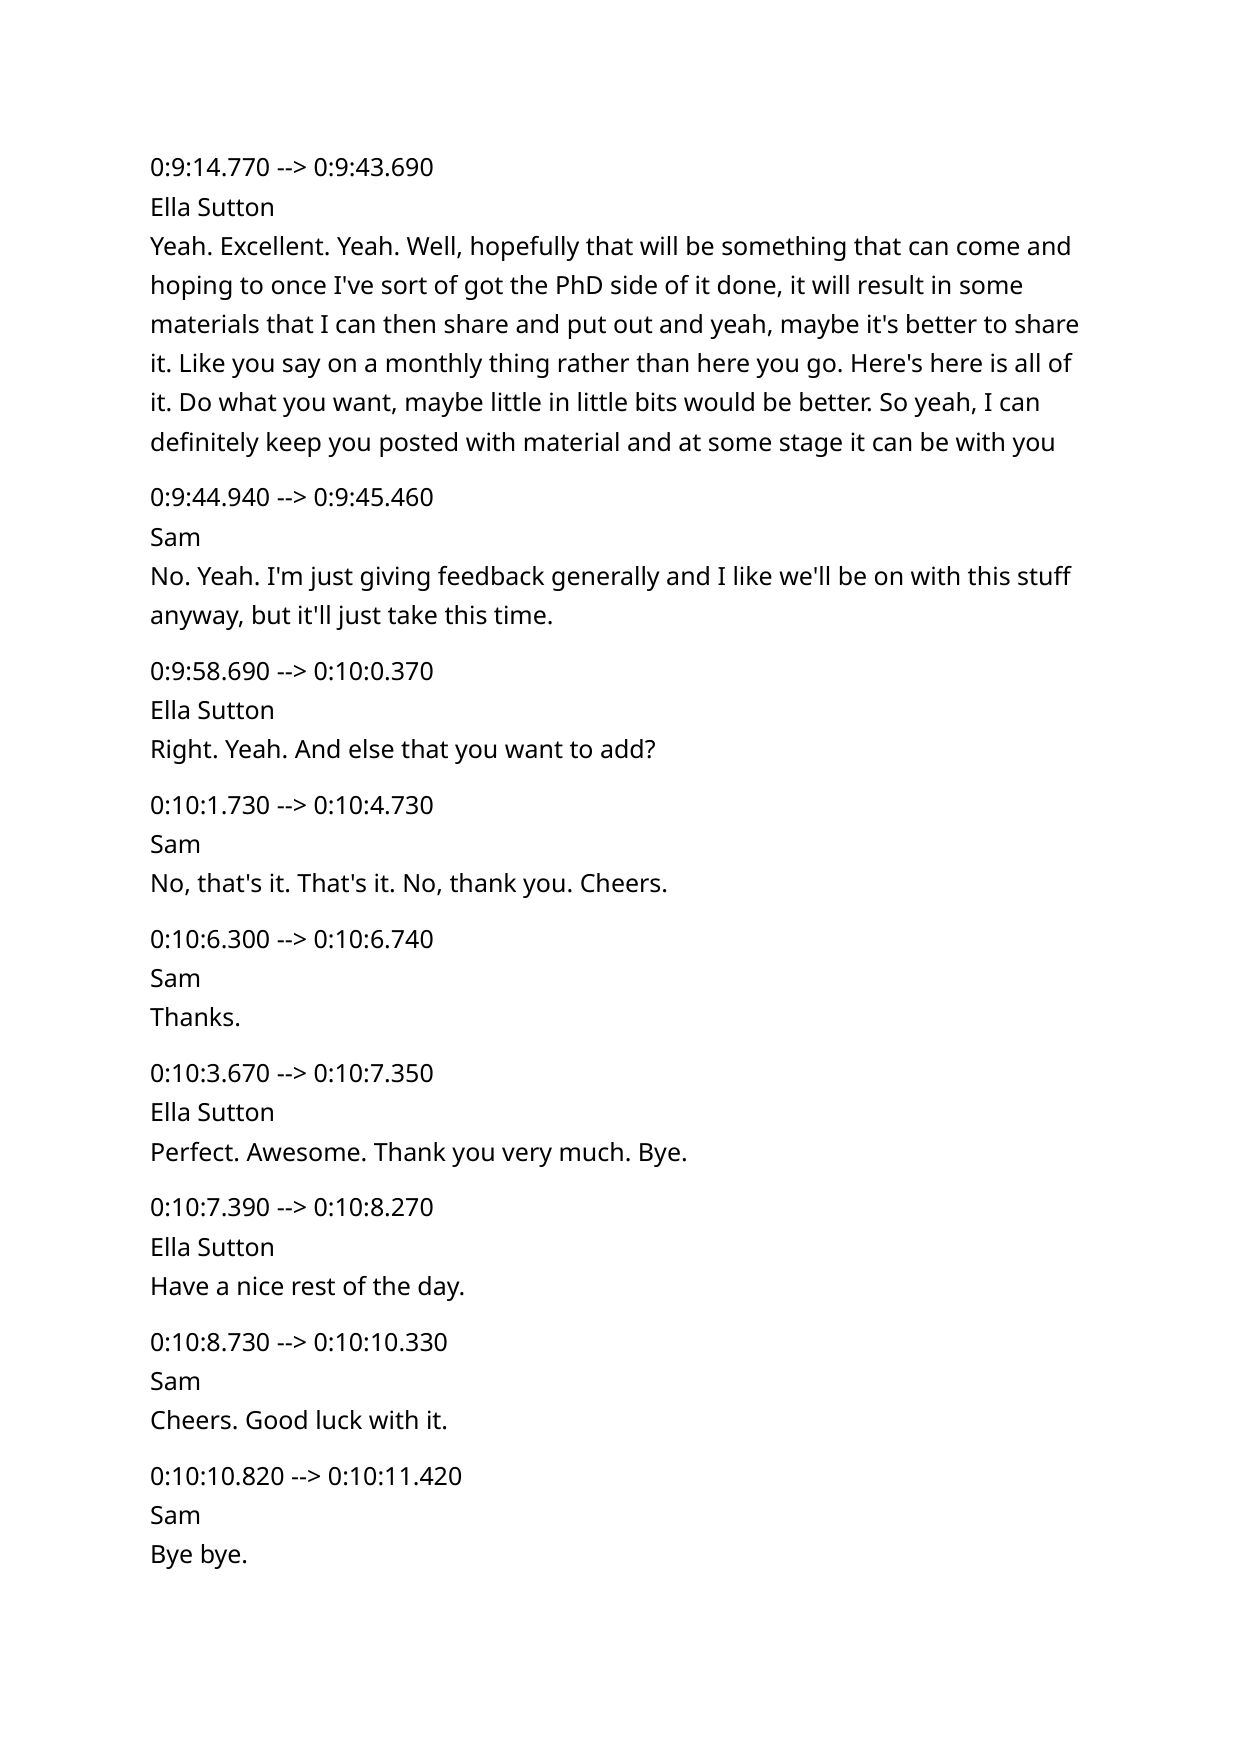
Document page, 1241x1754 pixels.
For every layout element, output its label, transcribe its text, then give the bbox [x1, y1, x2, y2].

text 0:10:6.300 --> 0:10:6.740 Sam Thanks. [150, 922, 1090, 1034]
text 0:9:44.940 --> 0:9:45.460 Sam No. Yeah. I'm just giving feedback generally and I like we'll be on with this stuff anyway, but it'll just take this time. [150, 480, 1090, 632]
text 0:10:8.730 --> 0:10:10.330 Sam Cheers. Good luck with it. [150, 1324, 1090, 1437]
text 0:9:14.770 --> 0:9:43.690 Ella Sutton Yeah. Excellent. Yeah. Well, hopefully that will be something that can come and hoping to once I've sort of got the PhD side of it done, it will result in some materials that I can then share and put out and yeah, maybe it's better to share it. Like you say on a monthly thing rather than here you go. Here's here is all of it. Do what you want, maybe little in little bits would be better. So yeah, I can definitely keep you posted with material and at some stage it can be with you [150, 150, 1090, 458]
text 0:10:1.730 --> 0:10:4.730 Sam No, that's it. That's it. No, thank you. Cheers. [150, 787, 1090, 900]
text 0:10:3.670 --> 0:10:7.350 Ella Sutton Perfect. Awesome. Thank you very much. Bye. [150, 1056, 1090, 1168]
text 0:10:7.390 --> 0:10:8.270 Ella Sutton Have a nice rest of the day. [150, 1190, 1090, 1302]
text 0:10:10.820 --> 0:10:11.420 Sam Bye bye. [150, 1458, 1090, 1571]
text 0:9:58.690 --> 0:10:0.370 Ella Sutton Right. Yeah. And else that you want to add? [150, 653, 1090, 766]
